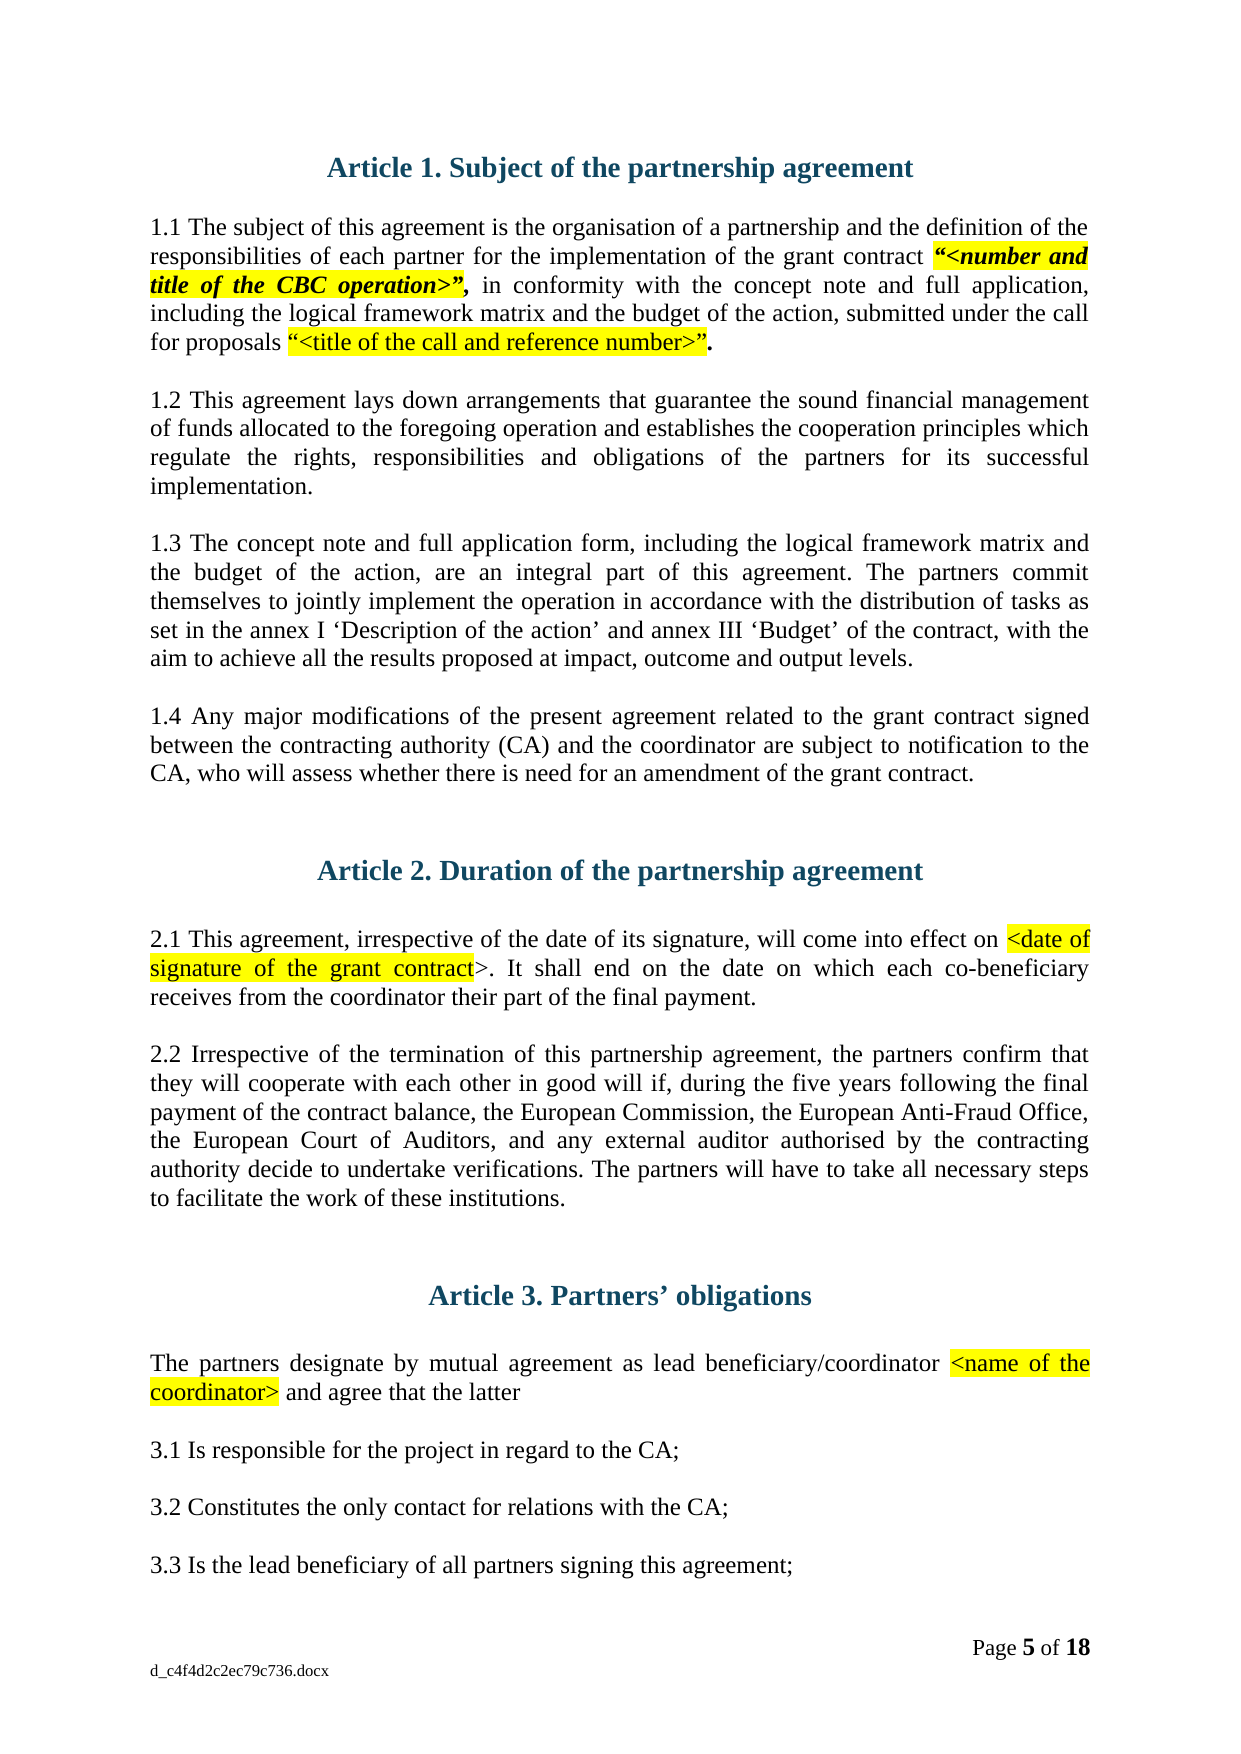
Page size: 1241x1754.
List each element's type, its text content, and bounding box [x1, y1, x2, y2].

text 3.3 Is the lead beneficiary of all partners signing this agreement; [150, 1550, 1090, 1578]
text 1.4 Any major modifications of the present agreement related to the grant contract signed between the contracting authority (CA) and the coordinator are subject to notification to the CA, who will assess whether there is need for an amendment of the grant contract. [150, 701, 1090, 787]
text The partners designate by mutual agreement as lead beneficiary/coordinator <name of the coordinator> and agree that the latter [150, 1348, 1090, 1406]
subtitle Article 1. Subject of the partnership agreement [150, 150, 1090, 183]
text 3.2 Constitutes the only contact for relations with the CA; [150, 1492, 1090, 1521]
text 2.2 Irrespective of the termination of this partnership agreement, the partners confirm that they will cooperate with each other in good will if, during the five years following the final payment of the contract balance, the European Commission, the European Anti-Fraud Office, the European Court of Auditors, and any external auditor authorised by the contracting authority decide to undertake verifications. The partners will have to take all necessary steps to facilitate the work of these institutions. [150, 1039, 1090, 1212]
text 1.3 The concept note and full application form, including the logical framework matrix and the budget of the action, are an integral part of this agreement. The partners commit themselves to jointly implement the operation in accordance with the distribution of tasks as set in the annex I ‘Description of the action’ and annex III ‘Budget’ of the contract, with the aim to achieve all the results proposed at impact, outcome and output levels. [150, 528, 1090, 672]
subtitle Article 3. Partners’ obligations [150, 1278, 1090, 1311]
text 2.1 This agreement, irrespective of the date of its signature, will come into effect on <date of signature of the grant contract>. It shall end on the date on which each co-beneficiary receives from the coordinator their part of the final payment. [150, 924, 1090, 1010]
text 3.1 Is responsible for the project in regard to the CA; [150, 1435, 1090, 1463]
text 1.1 The subject of this agreement is the organisation of a partnership and the definition of the responsibilities of each partner for the implementation of the grant contract “<number and title of the CBC operation>”, in conformity with the concept note and full application, including the logical framework matrix and the budget of the action, submitted under the call for proposals “<title of the call and reference number>”. [150, 212, 1090, 356]
subtitle Article 2. Duration of the partnership agreement [150, 853, 1090, 887]
text 1.2 This agreement lays down arrangements that guarantee the sound financial management of funds allocated to the foregoing operation and establishes the cooperation principles which regulate the rights, responsibilities and obligations of the partners for its successful implementation. [150, 385, 1090, 500]
